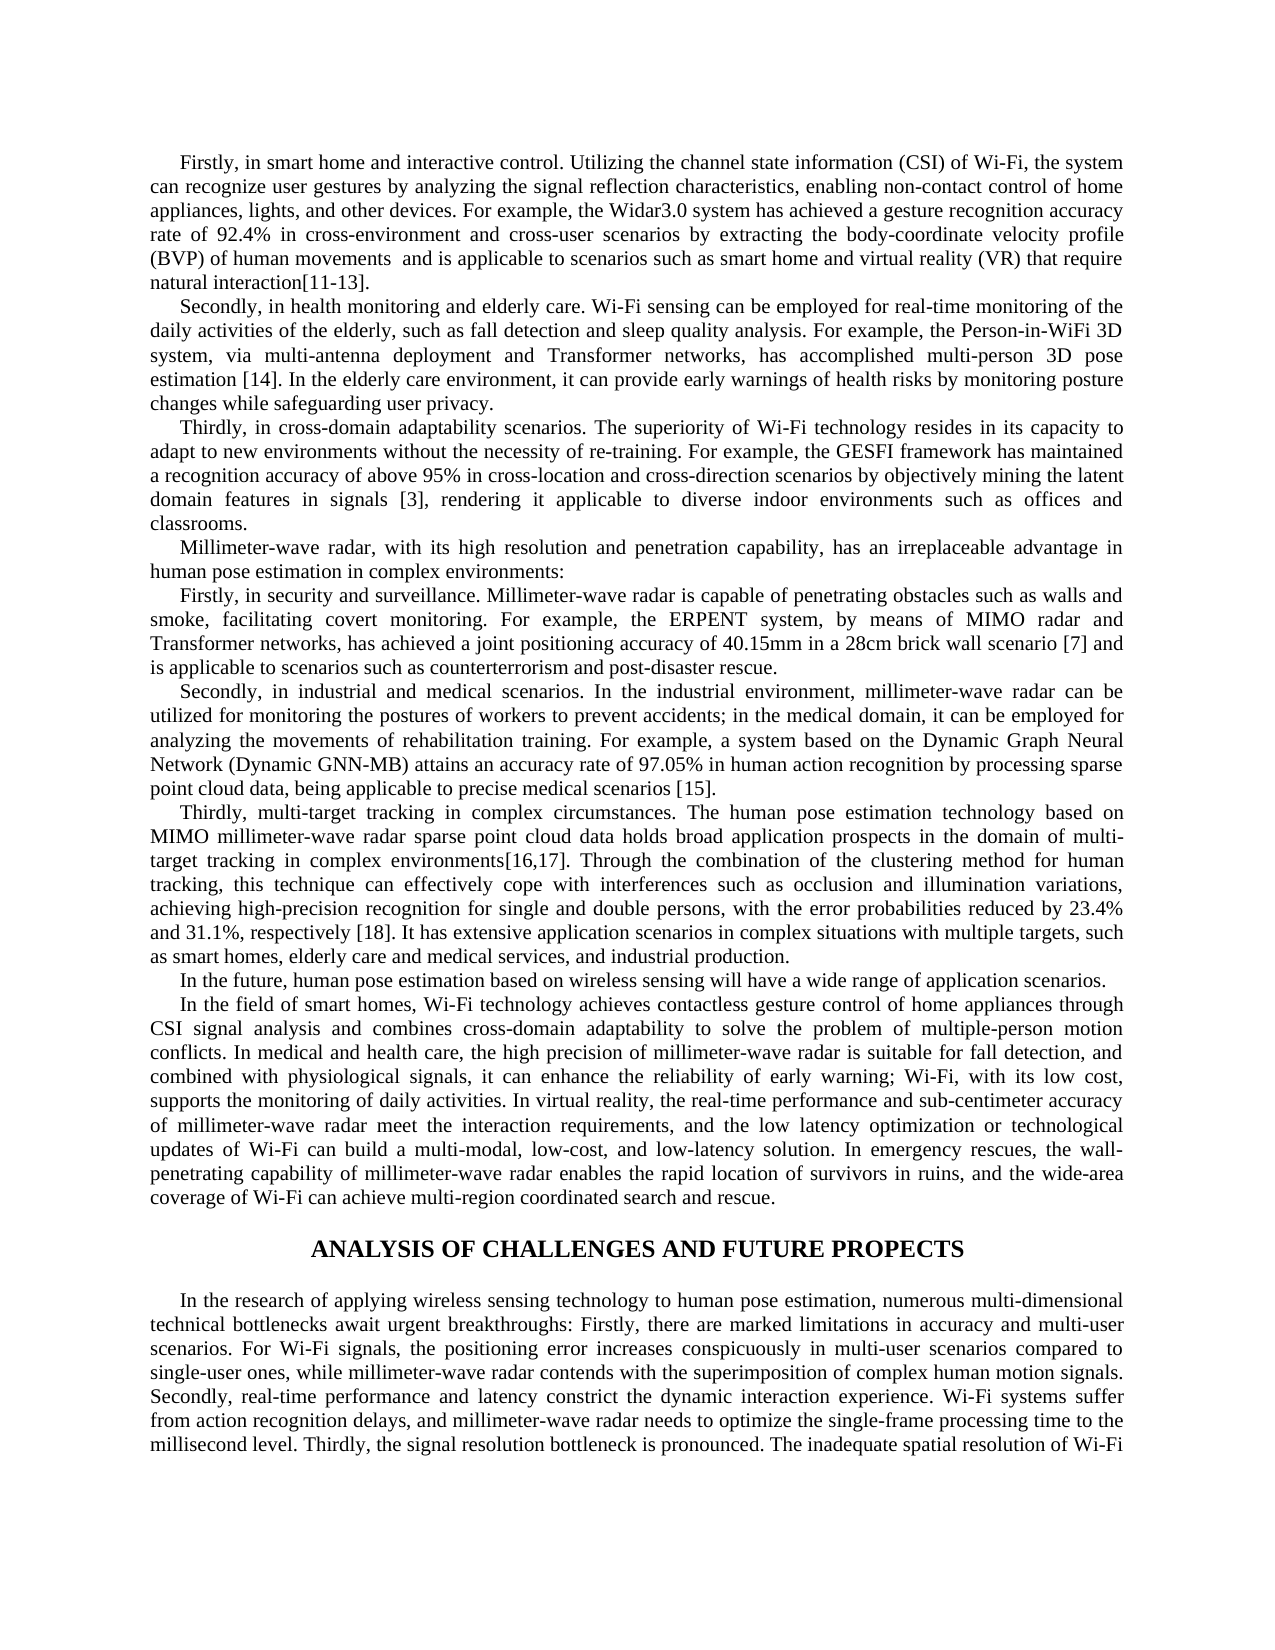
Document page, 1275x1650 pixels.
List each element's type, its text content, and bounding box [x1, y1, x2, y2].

subtitle ANALYSIS OF CHALLENGES AND FUTURE PROPECTS [150, 1234, 1125, 1262]
text Secondly, in industrial and medical scenarios. In the industrial environment, millimeter-wave radar can be utilized for monitoring the postures of workers to prevent accidents; in the medical domain, it can be employed for analyzing the movements of rehabilitation training. For example, a system based on the Dynamic Graph Neural Network (Dynamic GNN-MB) attains an accuracy rate of 97.05% in human action recognition by processing sparse point cloud data, being applicable to precise medical scenarios [15]. [150, 679, 1125, 800]
text In the field of smart homes, Wi-Fi technology achieves contactless gesture control of home appliances through CSI signal analysis and combines cross-domain adaptability to solve the problem of multiple-person motion conflicts. In medical and health care, the high precision of millimeter-wave radar is suitable for fall detection, and combined with physiological signals, it can enhance the reliability of early warning; Wi-Fi, with its low cost, supports the monitoring of daily activities. In virtual reality, the real-time performance and sub-centimeter accuracy of millimeter-wave radar meet the interaction requirements, and the low latency optimization or technological updates of Wi-Fi can build a multi-modal, low-cost, and low-latency solution. In emergency rescues, the wall-penetrating capability of millimeter-wave radar enables the rapid location of survivors in ruins, and the wide-area coverage of Wi-Fi can achieve multi-region coordinated search and rescue. [150, 992, 1125, 1209]
text Thirdly, in cross-domain adaptability scenarios. The superiority of Wi-Fi technology resides in its capacity to adapt to new environments without the necessity of re-training. For example, the GESFI framework has maintained a recognition accuracy of above 95% in cross-location and cross-direction scenarios by objectively mining the latent domain features in signals [3], rendering it applicable to diverse indoor environments such as offices and classrooms. [150, 415, 1125, 535]
text Secondly, in health monitoring and elderly care. Wi-Fi sensing can be employed for real-time monitoring of the daily activities of the elderly, such as fall detection and sleep quality analysis. For example, the Person-in-WiFi 3D system, via multi-antenna deployment and Transformer networks, has accomplished multi-person 3D pose estimation [14]. In the elderly care environment, it can provide early warnings of health risks by monitoring posture changes while safeguarding user privacy. [150, 294, 1125, 415]
text In the future, human pose estimation based on wireless sensing will have a wide range of application scenarios. [150, 968, 1125, 992]
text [150, 1287, 1125, 1456]
text Firstly, in security and surveillance. Millimeter-wave radar is capable of penetrating obstacles such as walls and smoke, facilitating covert monitoring. For example, the ERPENT system, by means of MIMO radar and Transformer networks, has achieved a joint positioning accuracy of 40.15mm in a 28cm brick wall scenario [7] and is applicable to scenarios such as counterterrorism and post-disaster rescue. [150, 583, 1125, 679]
text Millimeter-wave radar, with its high resolution and penetration capability, has an irreplaceable advantage in human pose estimation in complex environments: [150, 535, 1125, 583]
text Firstly, in smart home and interactive control. Utilizing the channel state information (CSI) of Wi-Fi, the system can recognize user gestures by analyzing the signal reflection characteristics, enabling non-contact control of home appliances, lights, and other devices. For example, the Widar3.0 system has achieved a gesture recognition accuracy rate of 92.4% in cross-environment and cross-user scenarios by extracting the body-coordinate velocity profile (BVP) of human movements and is applicable to scenarios such as smart home and virtual reality (VR) that require natural interaction[11-13]. [150, 150, 1125, 294]
text Thirdly, multi-target tracking in complex circumstances. The human pose estimation technology based on MIMO millimeter-wave radar sparse point cloud data holds broad application prospects in the domain of multi-target tracking in complex environments[16,17]. Through the combination of the clustering method for human tracking, this technique can effectively cope with interferences such as occlusion and illumination variations, achieving high-precision recognition for single and double persons, with the error probabilities reduced by 23.4% and 31.1%, respectively [18]. It has extensive application scenarios in complex situations with multiple targets, such as smart homes, elderly care and medical services, and industrial production. [150, 800, 1125, 968]
